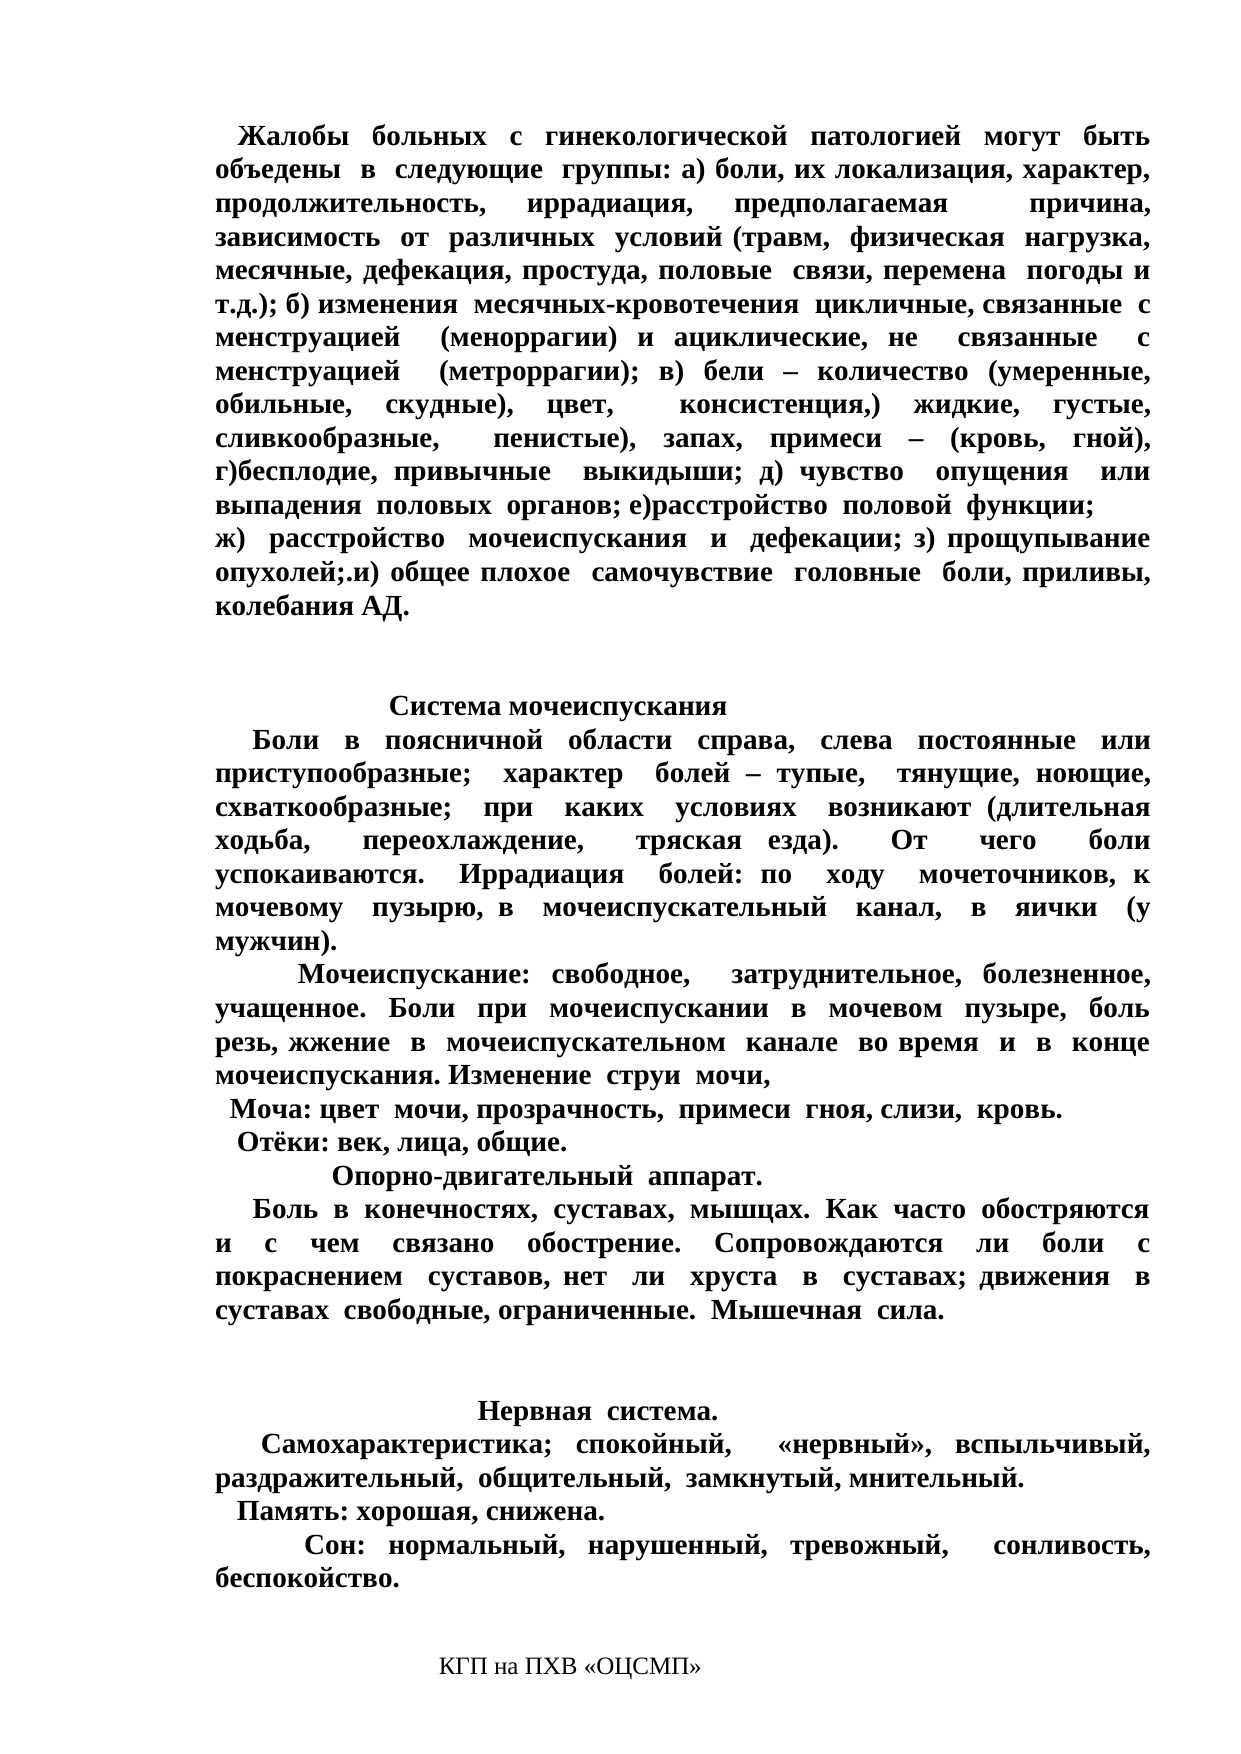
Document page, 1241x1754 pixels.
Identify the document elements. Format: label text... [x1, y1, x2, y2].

text Моча: цвет мочи, прозрачность, примеси гноя, слизи, кровь. [215, 1091, 1152, 1124]
text Боль в конечностях, суставах, мышцах. Как часто обостряются и с чем связано обострение. Сопровождаются ли боли с покраснением суставов, нет ли хруста в суставах; движения в суставах свободные, ограниченные. Мышечная сила. [215, 1191, 1152, 1326]
text Опорно-двигательный аппарат. [215, 1158, 1152, 1191]
text Отёки: век, лица, общие. [215, 1124, 1152, 1158]
text Самохарактеристика; спокойный, «нервный», вспыльчивый, раздражительный, общительный, замкнутый, мнительный. [215, 1426, 1152, 1493]
text Система мочеиспускания [177, 688, 1152, 722]
text Нервная система. [215, 1393, 1152, 1426]
text Память: хорошая, снижена. [215, 1493, 1152, 1527]
text Сон: нормальный, нарушенный, тревожный, сонливость, беспокойство. [215, 1527, 1152, 1594]
text Жалобы больных с гинекологической патологией могут быть объедены в следующие группы: а) боли, их локализация, характер, продолжительность, иррадиация, предполагаемая причина, зависимость от различных условий (травм, физическая нагрузка, месячные, дефекация, простуда, половые связи, перемена погоды и т.д.); б) изменения месячных-кровотечения цикличные, связанные с менструацией (меноррагии) и ациклические, не связанные с менструацией (метроррагии); в) бели – количество (умеренные, обильные, скудные), цвет, консистенция,) жидкие, густые, сливкообразные, пенистые), запах, примеси – (кровь, гной), г)бесплодие, привычные выкидыши; д) чувство опущения или выпадения половых органов; е)расстройство половой функции; [215, 118, 1152, 521]
text Боли в поясничной области справа, слева постоянные или приступообразные; характер болей – тупые, тянущие, ноющие, схваткообразные; при каких условиях возникают (длительная ходьба, переохлаждение, тряская езда). От чего боли успокаиваются. Иррадиация болей: по ходу мочеточников, к мочевому пузырю, в мочеиспускательный канал, в яички (у мужчин). [215, 722, 1152, 957]
text ж) расстройство мочеиспускания и дефекации; з) прощупывание опухолей;.и) общее плохое самочувствие головные боли, приливы, колебания АД. [215, 521, 1152, 621]
text Мочеиспускание: свободное, затруднительное, болезненное, учащенное. Боли при мочеиспускании в мочевом пузыре, боль резь, жжение в мочеиспускательном канале во время и в конце мочеиспускания. Изменение струи мочи, [215, 957, 1152, 1091]
